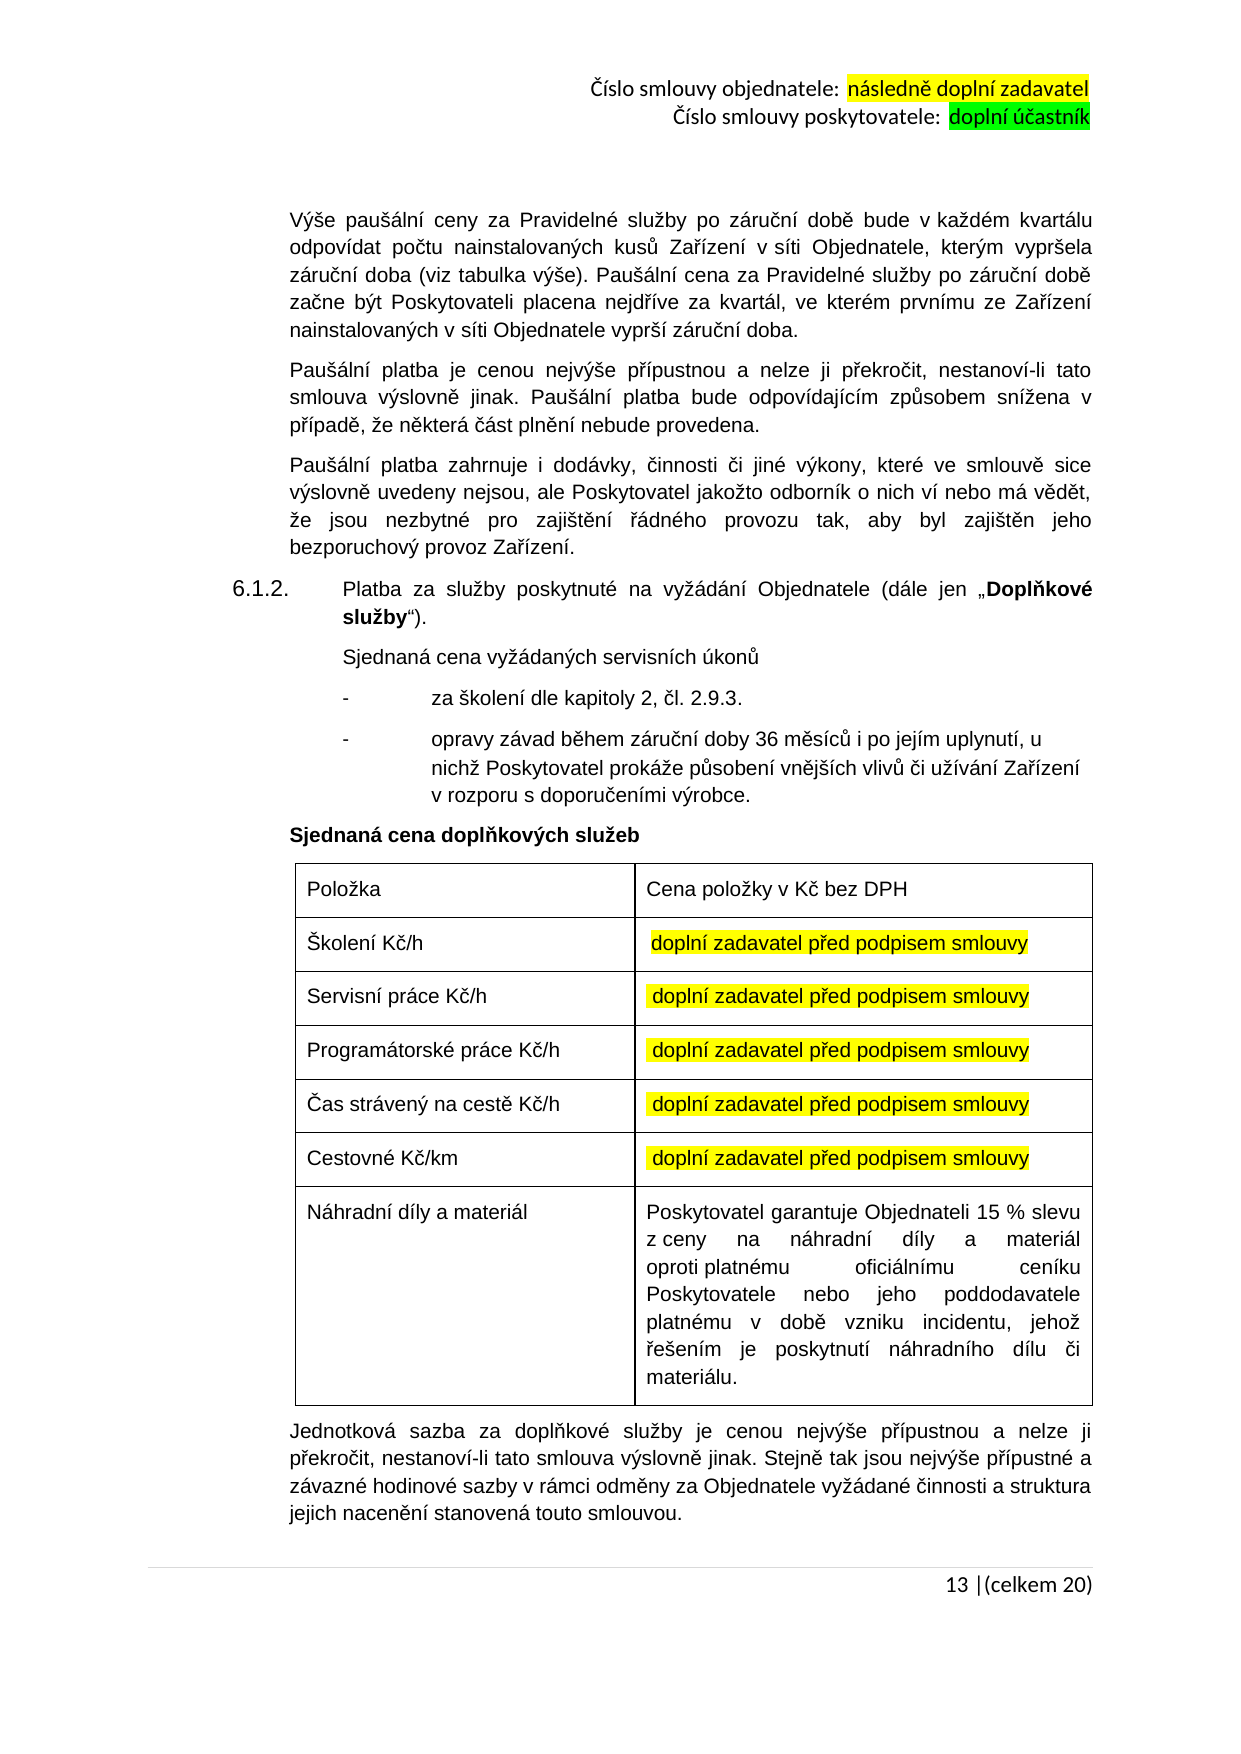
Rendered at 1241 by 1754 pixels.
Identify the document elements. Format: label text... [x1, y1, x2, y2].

table_cell Poskytovatel garantuje Objednateli 15 % slevu z ceny na náhradní díly a materiál oproti platnému oficiálnímu ceníku Poskytovatele nebo jeho poddodavatele platnému v době vzniku incidentu, jehož řešením je poskytnutí náhradního dílu či materiálu. [636, 1187, 1092, 1405]
table_header Položka [296, 864, 634, 917]
table_cell Servisní práce Kč/h [296, 972, 634, 1024]
table_cell doplní zadavatel před podpisem smlouvy [636, 1080, 1092, 1132]
subtitle Platba za služby poskytnuté na vyžádání Objednatele (dále jen „Doplňkové služby“). [289, 575, 1093, 629]
list za školení dle kapitoly 2, čl. 2.9.3. [342, 685, 1093, 710]
table_cell Programátorské práce Kč/h [296, 1026, 634, 1078]
table_cell Cestovné Kč/km [296, 1133, 634, 1186]
table_cell doplní zadavatel před podpisem smlouvy [636, 972, 1092, 1024]
table_cell Náhradní díly a materiál [296, 1187, 634, 1405]
text Jednotková sazba za doplňkové služby je cenou nejvýše přípustnou a nelze ji překročit, nestanoví-li tato smlouva výslovně jinak. Stejně tak jsou nejvýše přípustné a závazné hodinové sazby v rámci odměny za Objednatele vyžádané činnosti a struktura jejich nacenění stanovená touto smlouvou. [289, 1418, 1093, 1525]
table_cell Školení Kč/h [296, 918, 634, 971]
text Výše paušální ceny za Pravidelné služby po záruční době bude v každém kvartálu odpovídat počtu nainstalovaných kusů Zařízení v síti Objednatele, kterým vypršela záruční doba (viz tabulka výše). Paušální cena za Pravidelné služby po záruční době začne být Poskytovateli placena nejdříve za kvartál, ve kterém prvnímu ze Zařízení nainstalovaných v síti Objednatele vyprší záruční doba. [289, 207, 1093, 341]
text Sjednaná cena doplňkových služeb [289, 823, 1093, 847]
text Sjednaná cena vyžádaných servisních úkonů [342, 645, 1093, 669]
table_cell doplní zadavatel před podpisem smlouvy [636, 1026, 1092, 1078]
text Paušální platba je cenou nejvýše přípustnou a nelze ji překročit, nestanoví-li tato smlouva výslovně jinak. Paušální platba bude odpovídajícím způsobem snížena v případě, že některá část plnění nebude provedena. [289, 357, 1093, 436]
table_cell Čas strávený na cestě Kč/h [296, 1080, 634, 1132]
table_cell doplní zadavatel před podpisem smlouvy [636, 918, 1092, 971]
list opravy závad během záruční doby 36 měsíců i po jejím uplynutí, u nichž Poskytovatel prokáže působení vnějších vlivů či užívání Zařízení v rozporu s doporučeními výrobce. [342, 727, 1093, 807]
table_header Cena položky v Kč bez DPH [636, 864, 1092, 917]
table_cell doplní zadavatel před podpisem smlouvy [636, 1133, 1092, 1186]
text Paušální platba zahrnuje i dodávky, činnosti či jiné výkony, které ve smlouvě sice výslovně uvedeny nejsou, ale Poskytovatel jakožto odborník o nich ví nebo má vědět, že jsou nezbytné pro zajištění řádného provozu tak, aby byl zajištěn jeho bezporuchový provoz Zařízení. [289, 452, 1093, 559]
